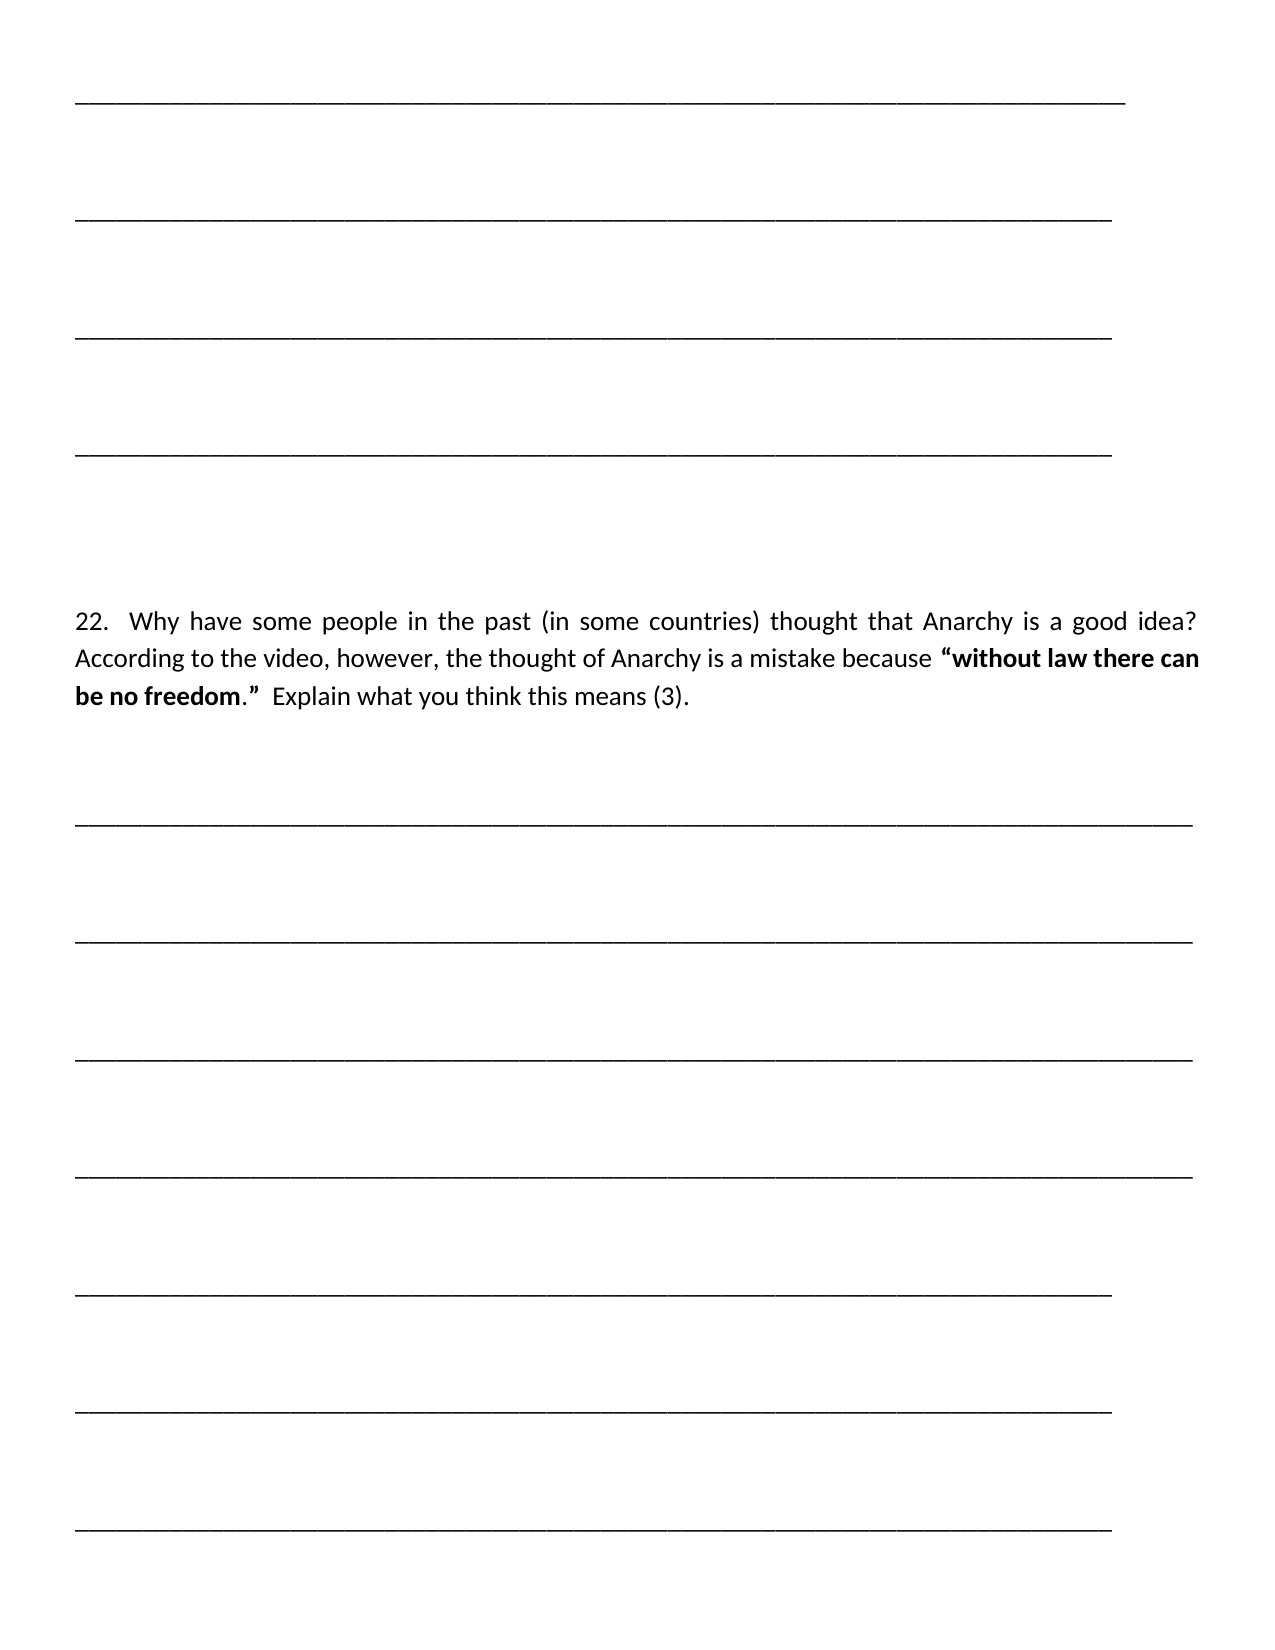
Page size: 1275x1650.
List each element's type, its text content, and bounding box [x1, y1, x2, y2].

text ___________________________________________________________________________________ [75, 797, 1200, 830]
text _____________________________________________________________________________ [75, 1384, 1200, 1418]
text _____________________________________________________________________________ [75, 1502, 1200, 1535]
text _____________________________________________________________________________ [75, 192, 1200, 226]
text ___________________________________________________________________________________ [75, 1032, 1200, 1065]
text 22. Why have some people in the past (in some countries) thought that Anarchy is a good idea? According to the video, however, the thought of Anarchy is a mistake because “without law there can be no freedom.” Explain what you think this means (3). [75, 604, 1200, 713]
text ______________________________________________________________________________ [75, 75, 1200, 108]
text ___________________________________________________________________________________ [75, 914, 1200, 948]
text _____________________________________________________________________________ [75, 427, 1200, 461]
text _____________________________________________________________________________ [75, 310, 1200, 343]
text ___________________________________________________________________________________ [75, 1149, 1200, 1183]
text _____________________________________________________________________________ [75, 1267, 1200, 1300]
